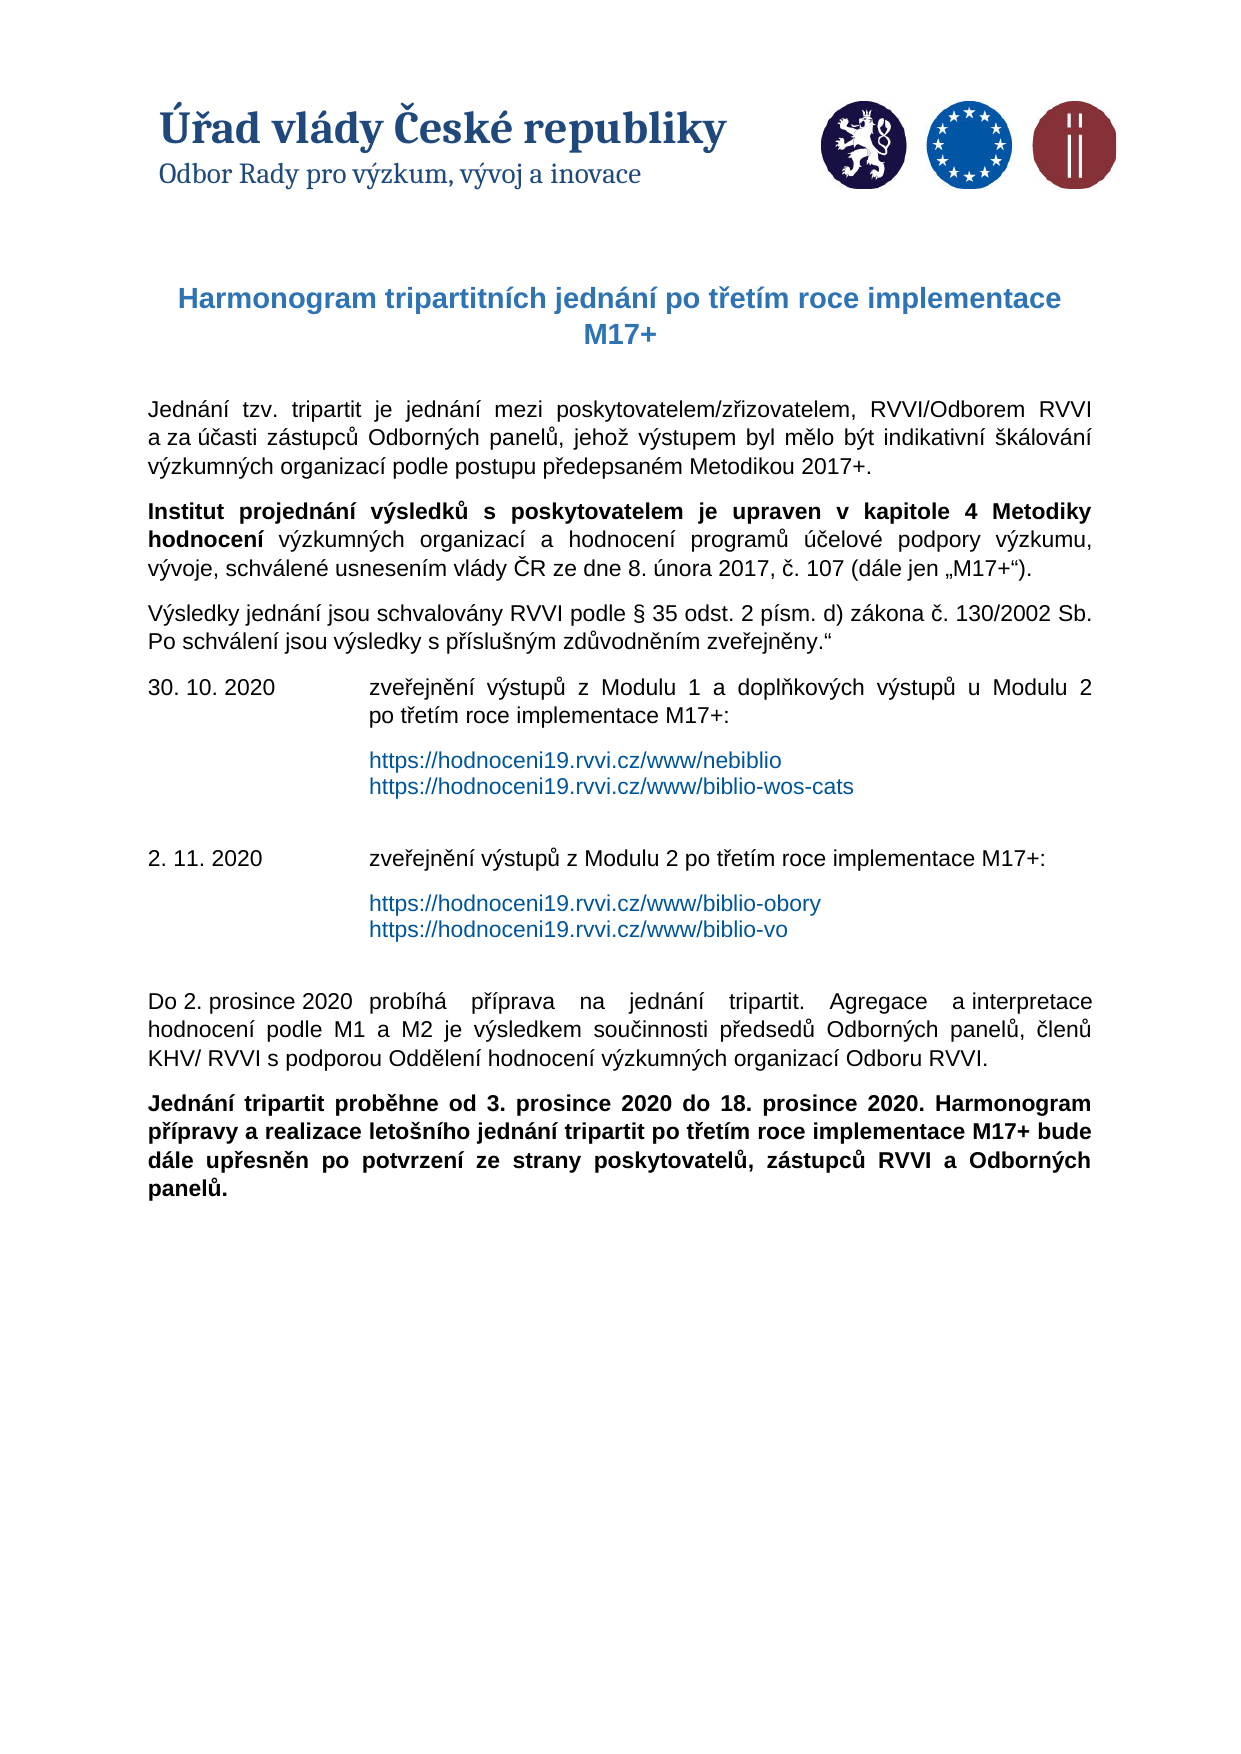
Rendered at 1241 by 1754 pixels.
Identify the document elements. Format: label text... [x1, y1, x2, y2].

picture [821, 101, 1117, 189]
text Jednání tripartit proběhne od 3. prosince 2020 do 18. prosince 2020. Harmonogram přípravy a realizace letošního jednání tripartit po třetím roce implementace M17+ bude dále upřesněn po potvrzení ze strany poskytovatelů, zástupců RVVI a Odborných panelů. [148, 1090, 1093, 1201]
text 2. 11. 2020 zveřejnění výstupů z Modulu 2 po třetím roce implementace M17+: [148, 845, 1093, 871]
text Institut projednání výsledků s poskytovatelem je upraven v kapitole 4 Metodiky hodnocení výzkumných organizací a hodnocení programů účelové podpory výzkumu, vývoje, schválené usnesením vlády ČR ze dne 8. února 2017, č. 107 (dále jen „M17+“). [148, 498, 1093, 581]
subtitle Harmonogram tripartitních jednání po třetím roce implementace M17+ [148, 281, 1093, 351]
text https://hodnoceni19.rvvi.cz/www/biblio-obory [295, 890, 1093, 916]
text 30. 10. 2020 zveřejnění výstupů z Modulu 1 a doplňkových výstupů u Modulu 2 po třetím roce implementace M17+: [148, 673, 1093, 728]
text Do 2. prosince 2020 probíhá příprava na jednání tripartit. Agregace a interpretace hodnocení podle M1 a M2 je výsledkem součinnosti předsedů Odborných panelů, členů KHV/ RVVI s podporou Oddělení hodnocení výzkumných organizací Odboru RVVI. [148, 988, 1093, 1071]
text https://hodnoceni19.rvvi.cz/www/biblio-wos-cats [295, 773, 1093, 800]
text https://hodnoceni19.rvvi.cz/www/nebiblio [295, 747, 1093, 773]
text https://hodnoceni19.rvvi.cz/www/biblio-vo [295, 916, 1093, 943]
text Jednání tzv. tripartit je jednání mezi poskytovatelem/zřizovatelem, RVVI/Odborem RVVI a za účasti zástupců Odborných panelů, jehož výstupem byl mělo být indikativní škálování výzkumných organizací podle postupu předepsaném Metodikou 2017+. [148, 396, 1093, 479]
text Výsledky jednání jsou schvalovány RVVI podle § 35 odst. 2 písm. d) zákona č. 130/2002 Sb. Po schválení jsou výsledky s příslušným zdůvodněním zveřejněny.“ [148, 600, 1093, 655]
